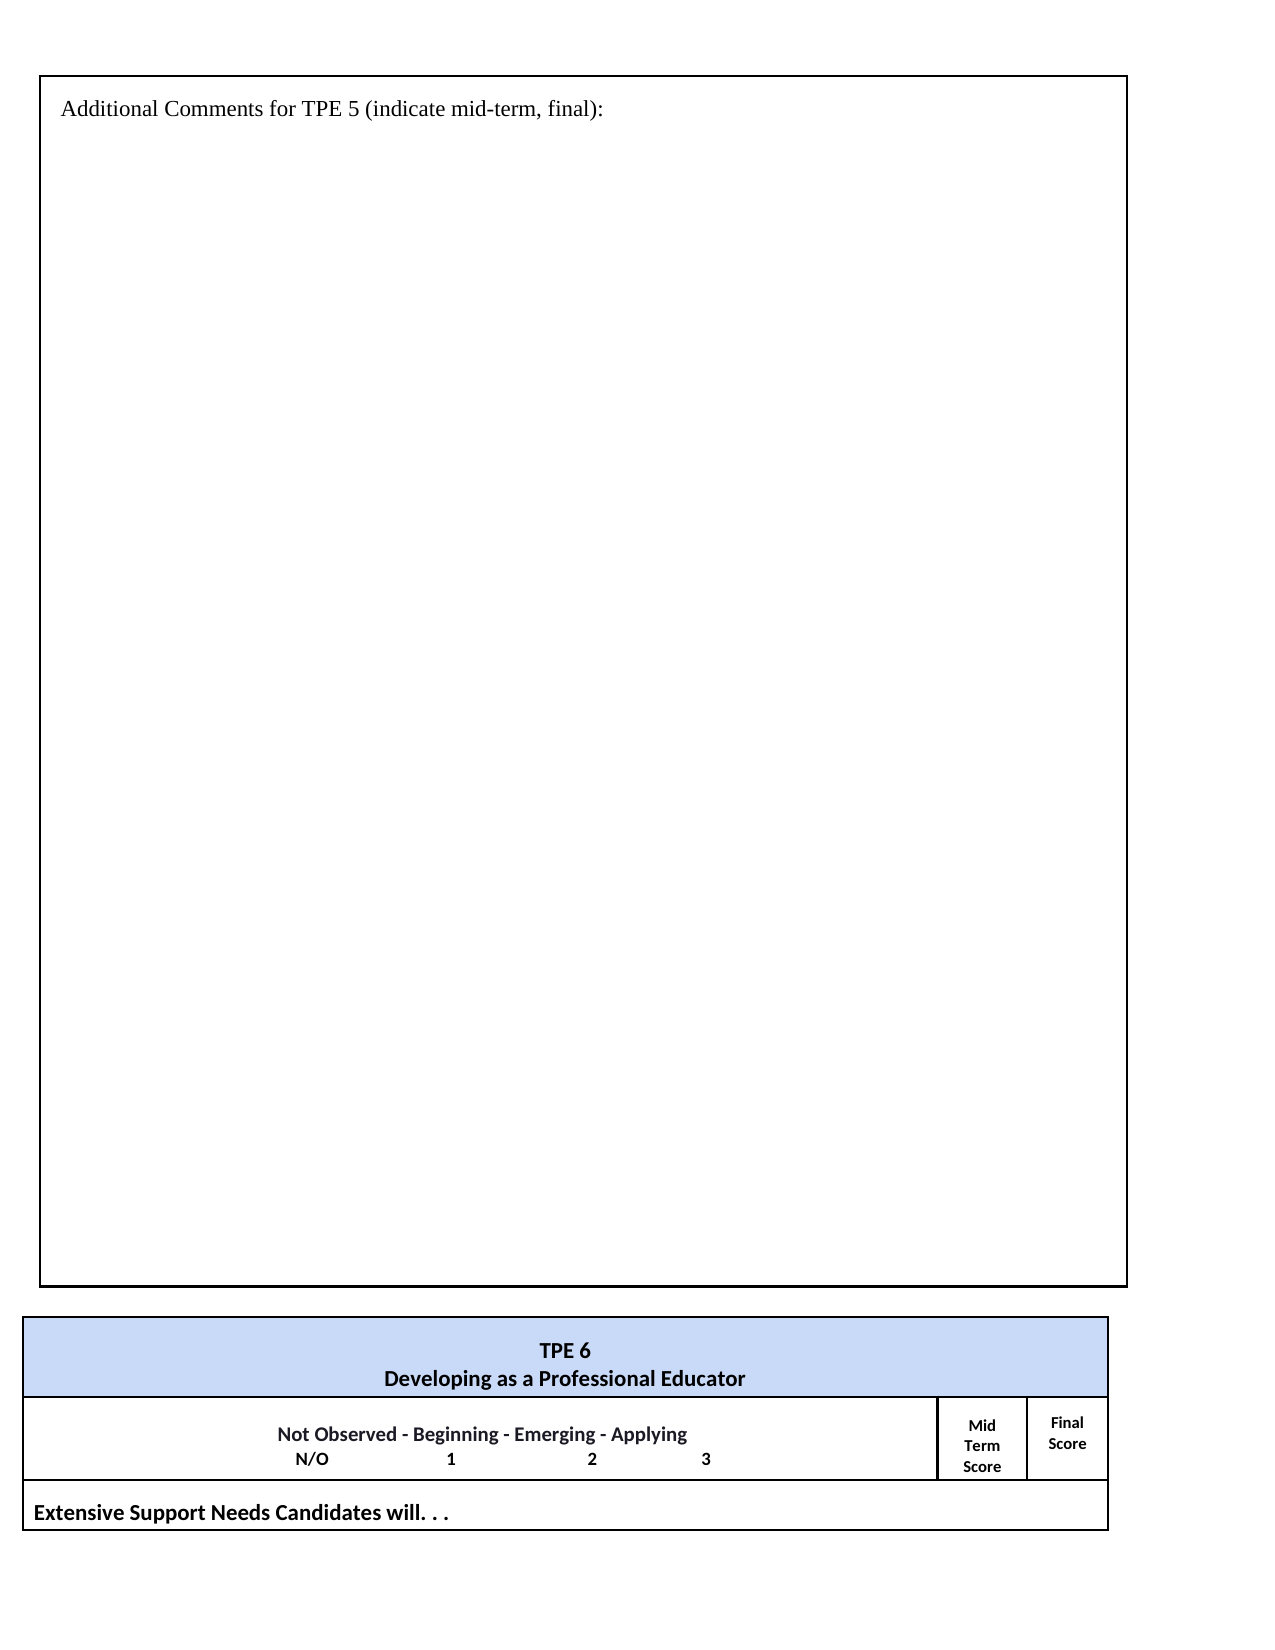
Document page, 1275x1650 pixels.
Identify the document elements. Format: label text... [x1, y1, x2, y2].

table_header Additional Comments for TPE 5 (indicate mid-term, final): [41, 77, 1126, 1285]
table_header TPE 6 Developing as a Professional Educator [24, 1318, 1107, 1396]
table_cell Mid Term Score [939, 1398, 1026, 1479]
table_cell Extensive Support Needs Candidates will. . . [24, 1481, 1107, 1529]
table_cell Final Score [1028, 1398, 1107, 1479]
table_cell Not Observed - Beginning - Emerging - Applying N/O 1 2 3 [24, 1398, 936, 1479]
